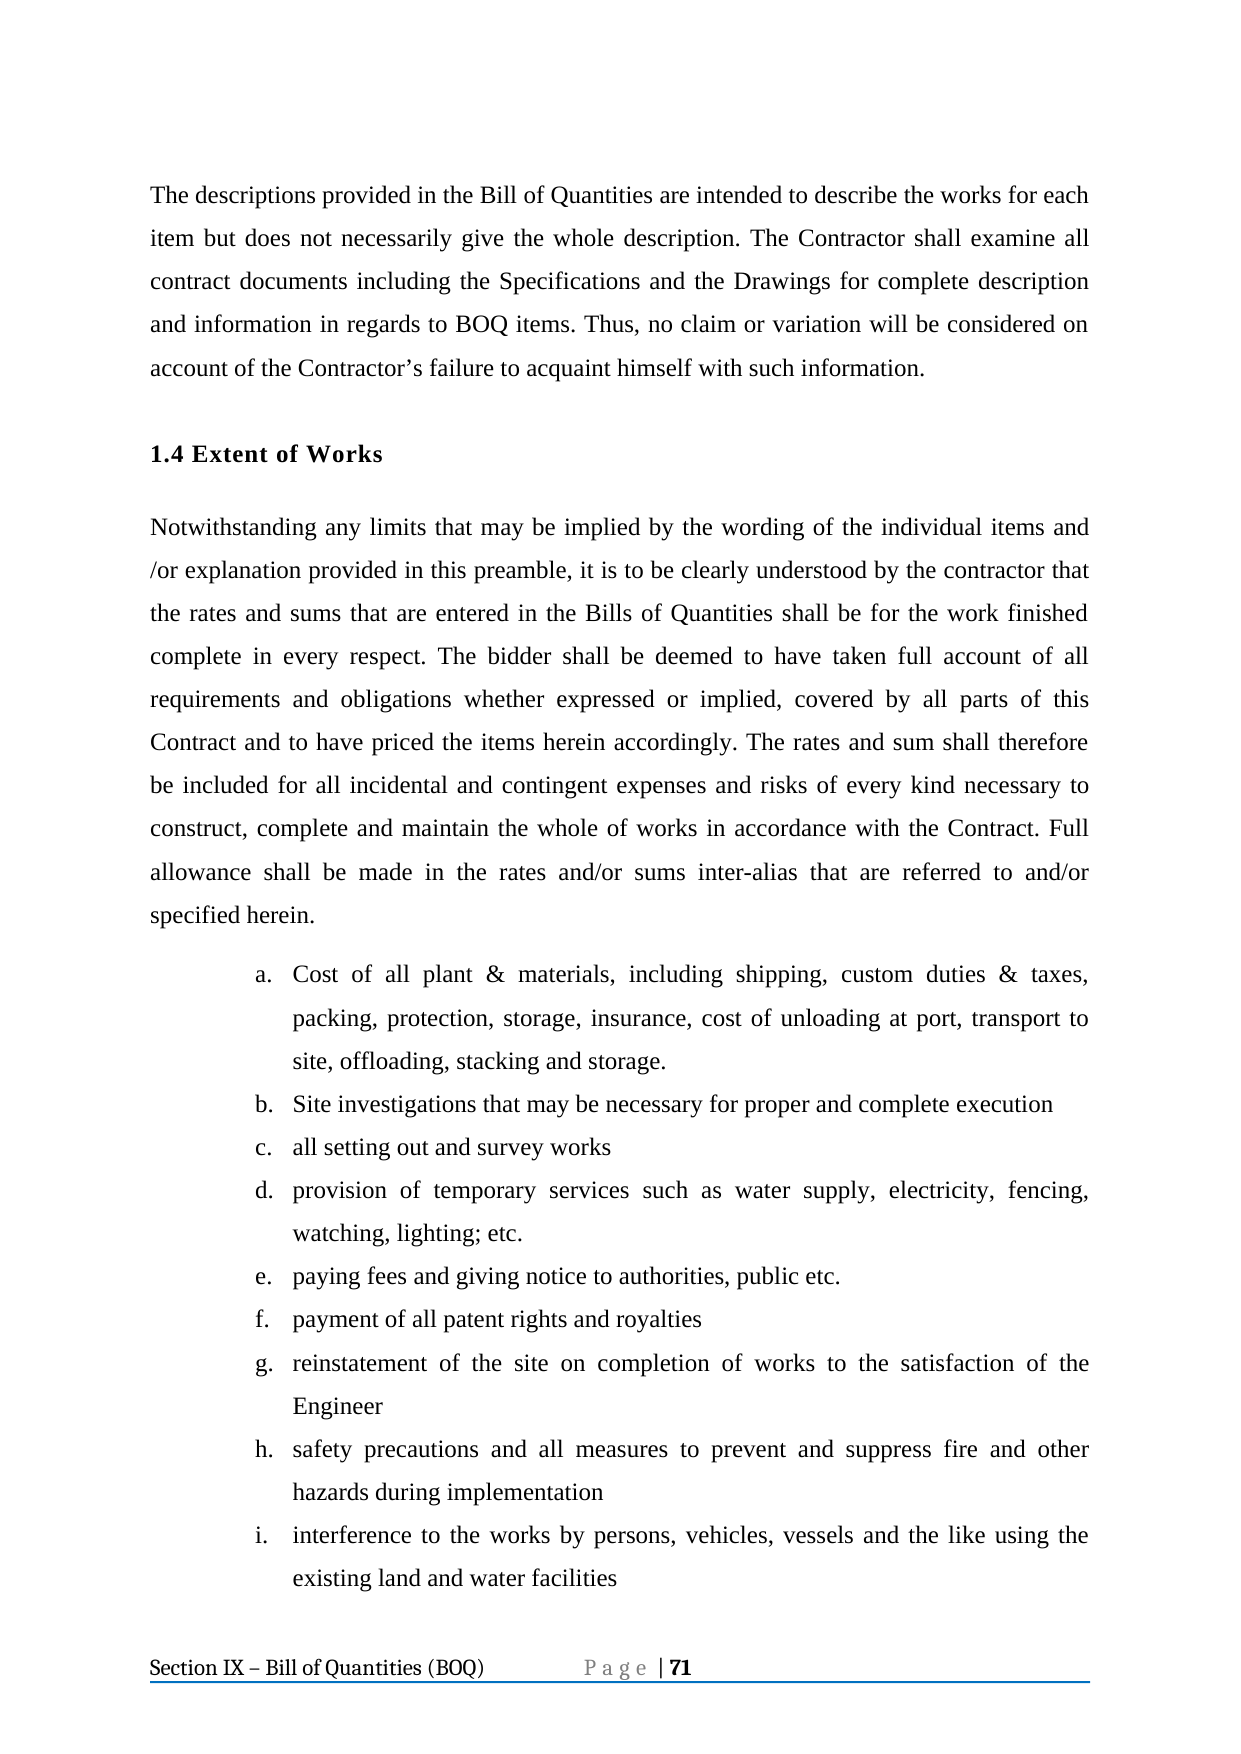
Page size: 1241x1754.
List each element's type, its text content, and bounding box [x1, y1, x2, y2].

list paying fees and giving notice to authorities, public etc. [255, 1261, 1090, 1290]
list all setting out and survey works [255, 1132, 1090, 1161]
text The descriptions provided in the Bill of Quantities are intended to describe the works for each item but does not necessarily give the whole description. The Contractor shall examine all contract documents including the Specifications and the Drawings for complete description and information in regards to BOQ items. Thus, no claim or variation will be considered on account of the Contractor’s failure to acquaint himself with such information. [150, 180, 1090, 381]
subtitle Extent of Works [150, 439, 1090, 468]
list safety precautions and all measures to prevent and suppress fire and other hazards during implementation [255, 1434, 1090, 1506]
text Notwithstanding any limits that may be implied by the wording of the individual items and /or explanation provided in this preamble, it is to be clearly understood by the contractor that the rates and sums that are entered in the Bills of Quantities shall be for the work finished complete in every respect. The bidder shall be deemed to have taken full account of all requirements and obligations whether expressed or implied, covered by all parts of this Contract and to have priced the items herein accordingly. The rates and sum shall therefore be included for all incidental and contingent expenses and risks of every kind necessary to construct, complete and maintain the whole of works in accordance with the Contract. Full allowance shall be made in the rates and/or sums inter-alias that are referred to and/or specified herein. [150, 512, 1090, 928]
list Cost of all plant & materials, including shipping, custom duties & taxes, packing, protection, storage, insurance, cost of unloading at port, transport to site, offloading, stacking and storage. [255, 959, 1090, 1074]
list interference to the works by persons, vehicles, vessels and the like using the existing land and water facilities [255, 1520, 1090, 1592]
list Site investigations that may be necessary for proper and complete execution [255, 1089, 1090, 1118]
list provision of temporary services such as water supply, electricity, fencing, watching, lighting; etc. [255, 1175, 1090, 1247]
list payment of all patent rights and royalties [255, 1304, 1090, 1333]
list reinstatement of the site on completion of works to the satisfaction of the Engineer [255, 1348, 1090, 1419]
